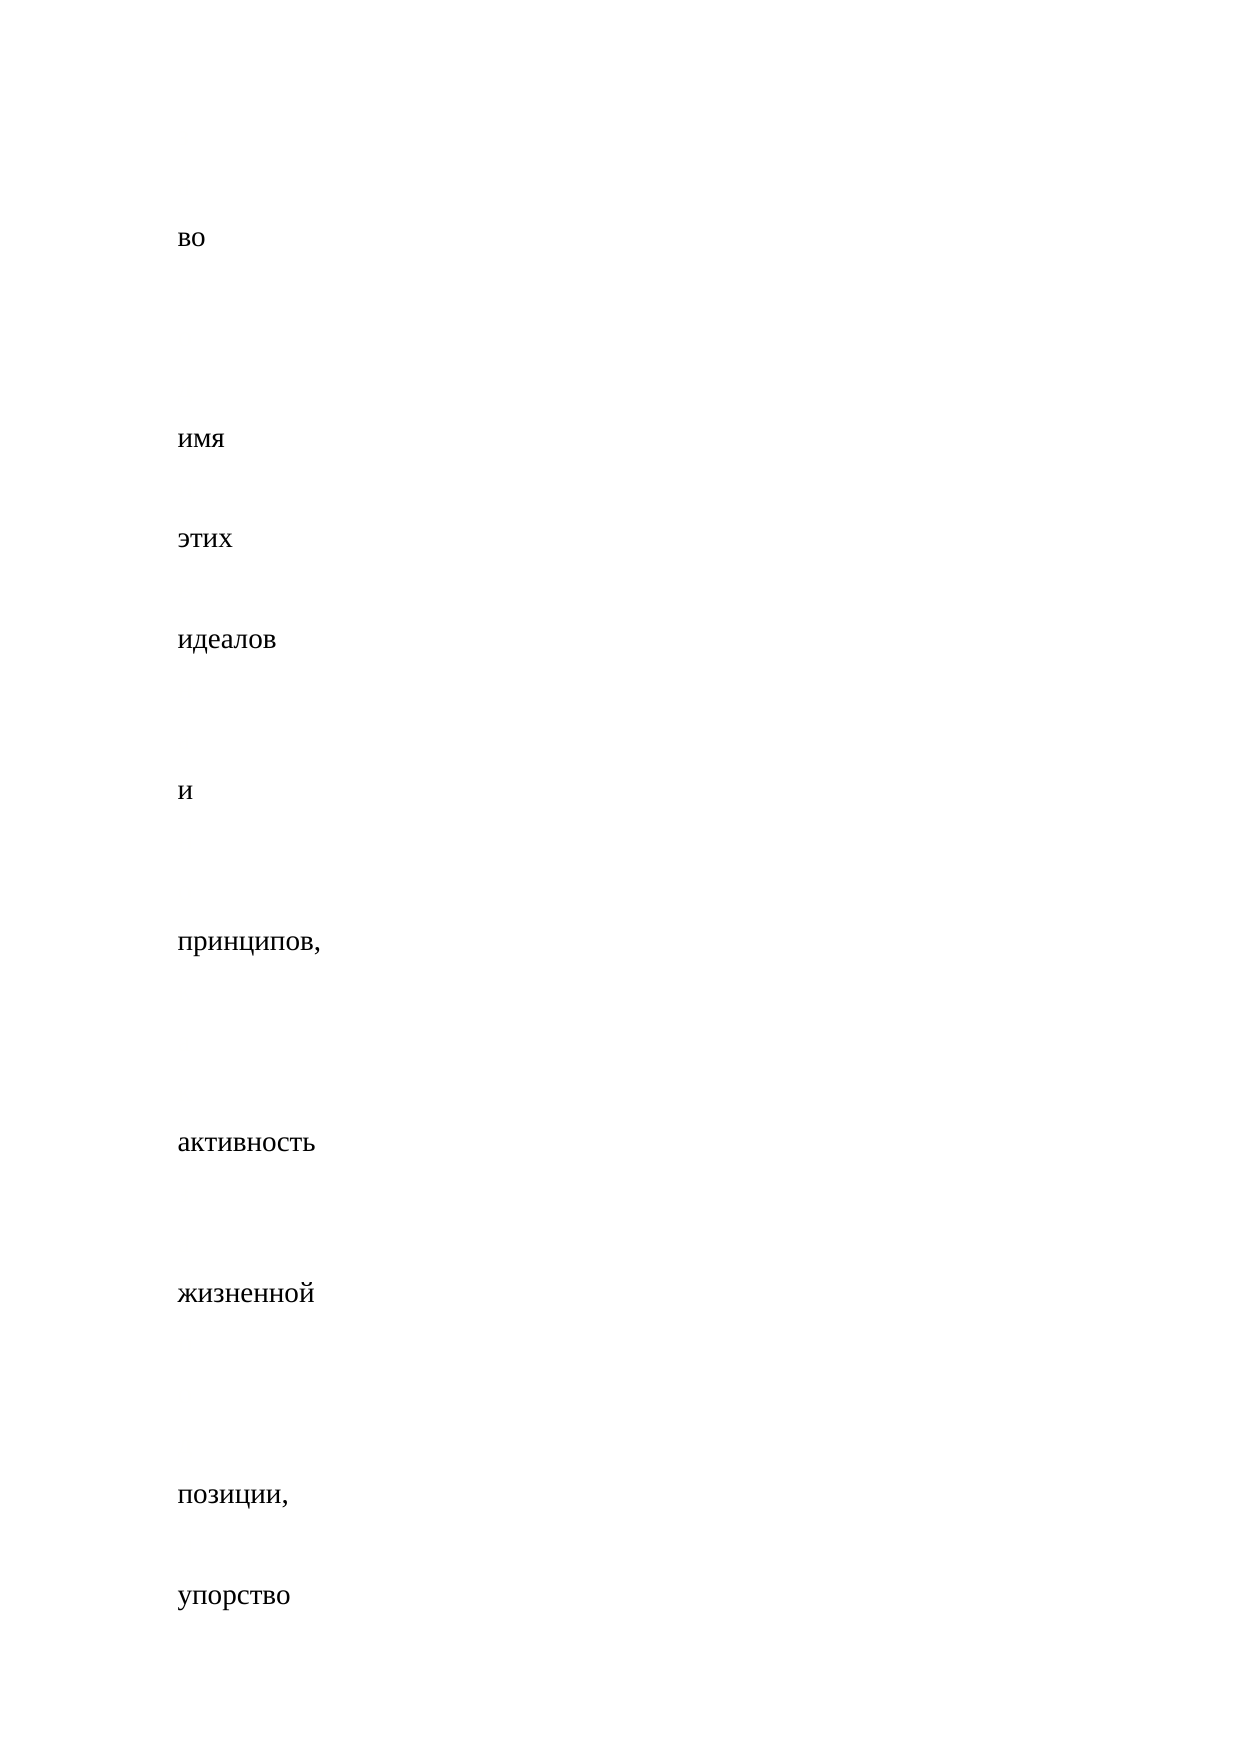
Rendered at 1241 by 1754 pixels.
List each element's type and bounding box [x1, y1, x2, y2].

text [177, 118, 1152, 1611]
